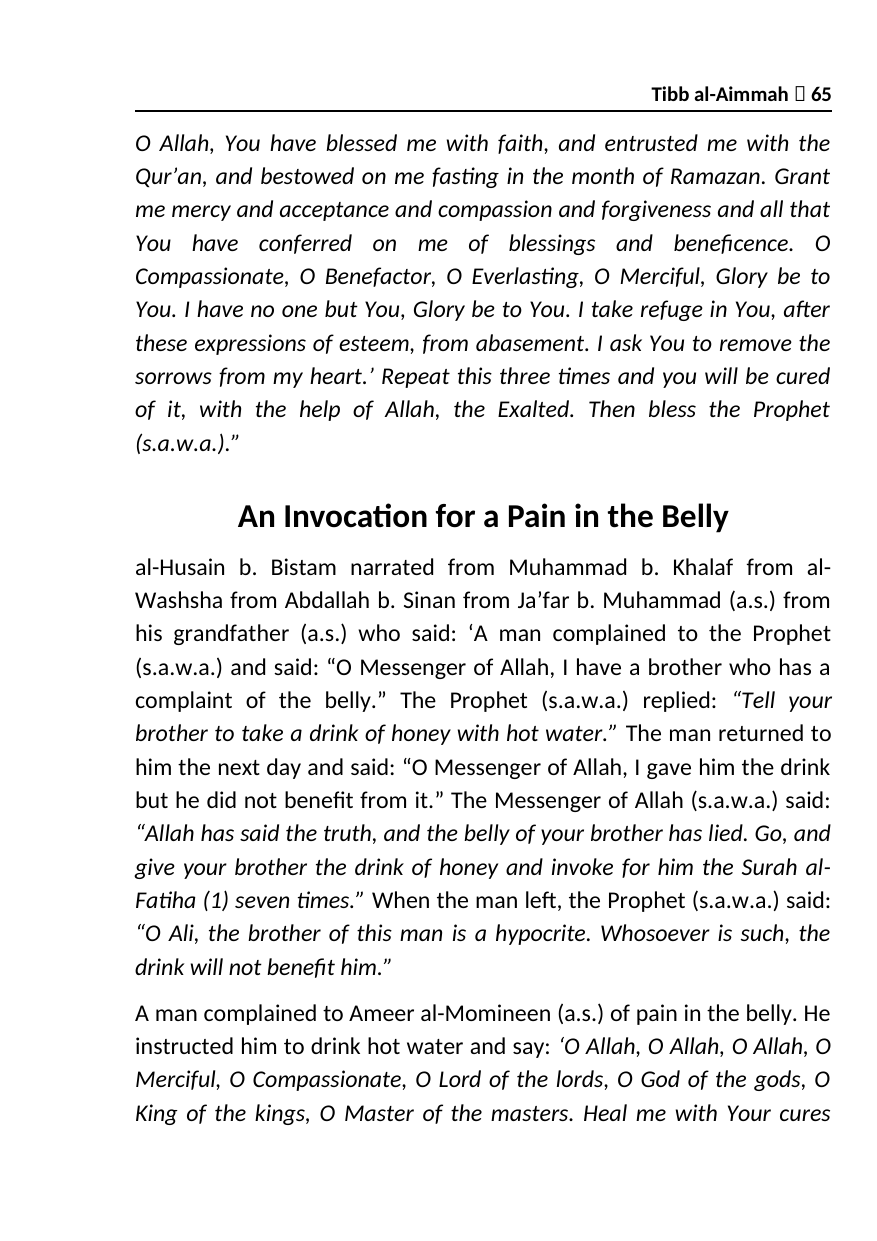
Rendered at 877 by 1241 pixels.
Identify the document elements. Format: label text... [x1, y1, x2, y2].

subtitle An Invocation for a Pain in the Belly [135, 495, 832, 536]
text al-Husain b. Bistam narrated from Muhammad b. Khalaf from al-Washsha from Abdallah b. Sinan from Ja’far b. Muhammad (a.s.) from his grandfather (a.s.) who said: ‘A man complained to the Prophet (s.a.w.a.) and said: “O Messenger of Allah, I have a brother who has a complaint of the belly.” The Prophet (s.a.w.a.) replied: “Tell your brother to take a drink of honey with hot water.” The man returned to him the next day and said: “O Messenger of Allah, I gave him the drink but he did not benefit from it.” The Messenger of Allah (s.a.w.a.) said: “Allah has said the truth, and the belly of your brother has lied. Go, and give your brother the drink of honey and invoke for him the Surah al-Fatiha (1) seven times.” When the man left, the Prophet (s.a.w.a.) said: “O Ali, the brother of this man is a hypocrite. Whosoever is such, the drink will not benefit him.” [135, 548, 832, 982]
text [135, 124, 832, 458]
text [135, 994, 832, 1128]
